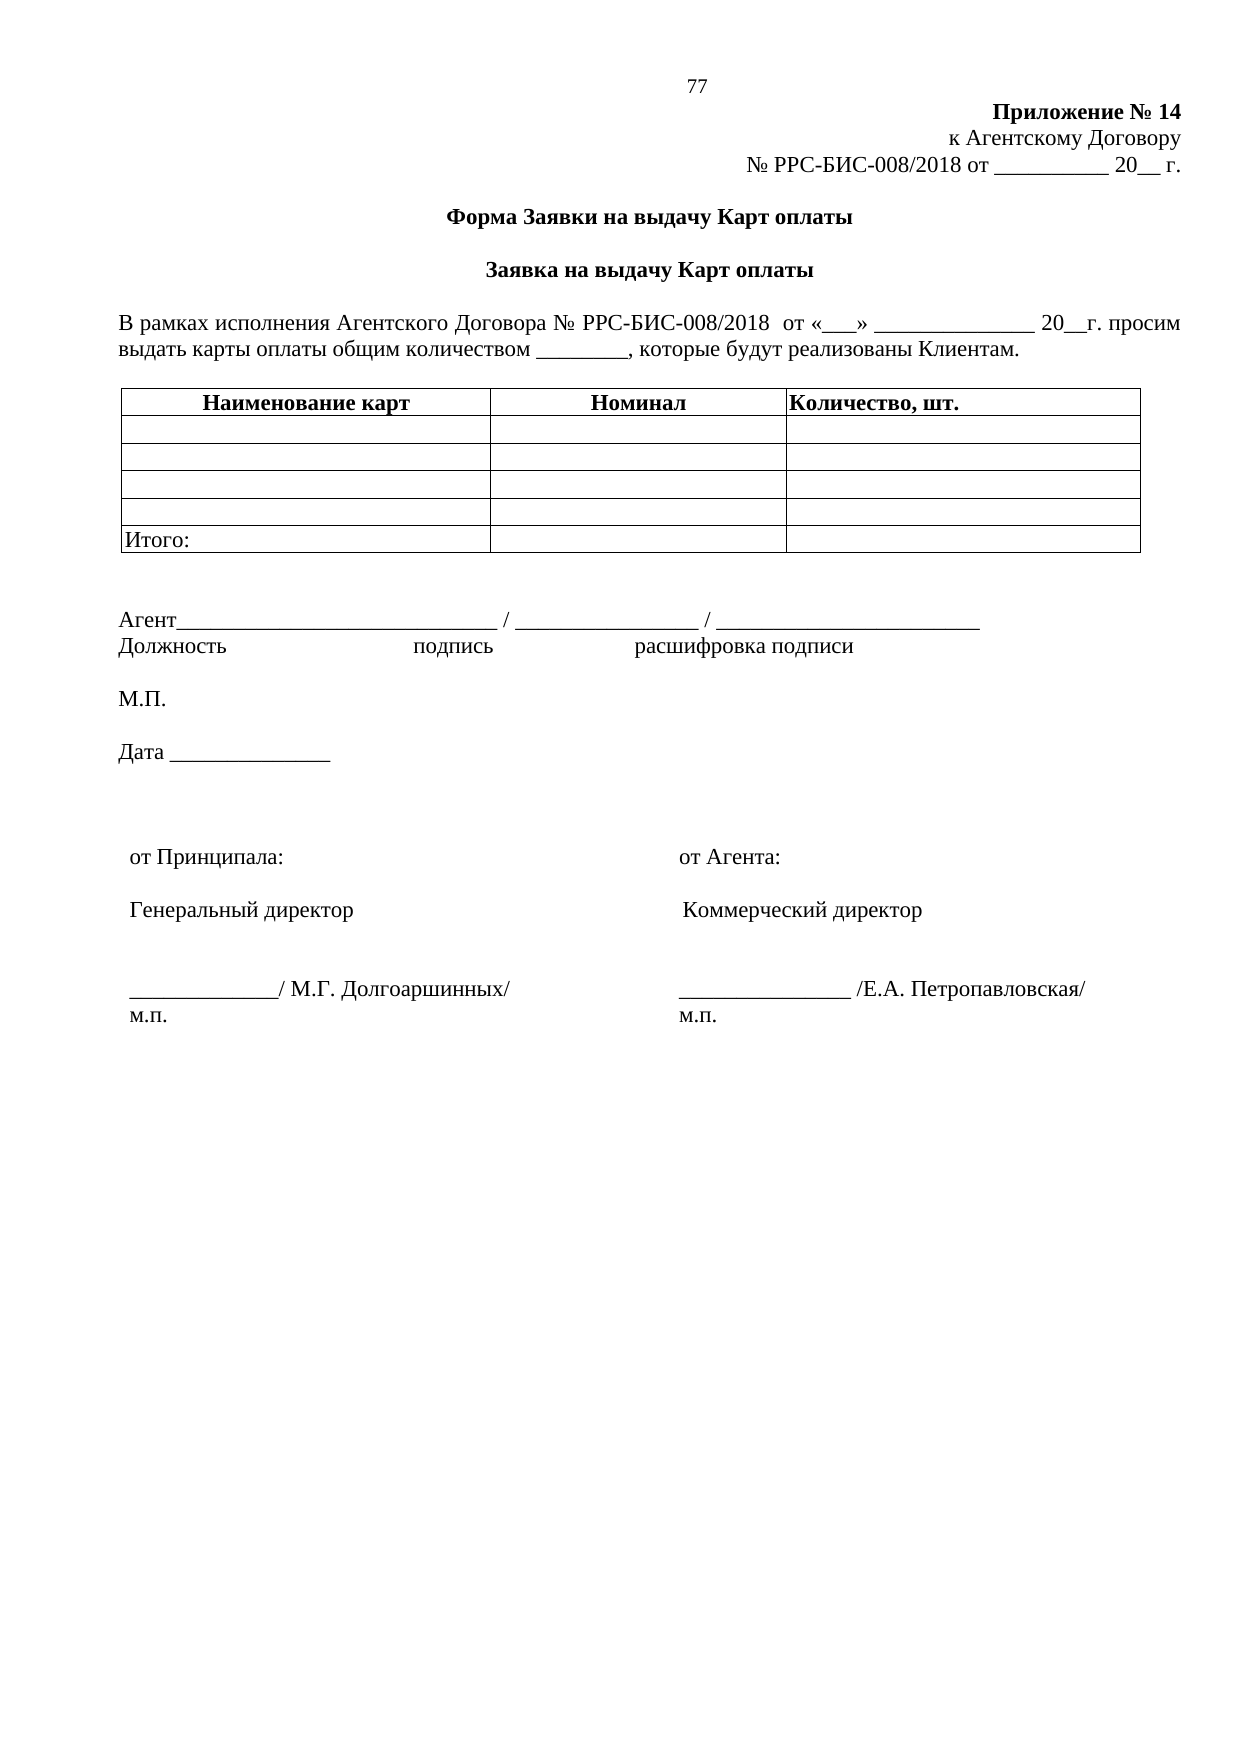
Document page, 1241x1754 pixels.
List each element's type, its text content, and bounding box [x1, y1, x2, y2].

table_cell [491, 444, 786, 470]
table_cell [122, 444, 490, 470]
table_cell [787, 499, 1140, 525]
text Заявка на выдачу Карт оплаты [118, 256, 1181, 282]
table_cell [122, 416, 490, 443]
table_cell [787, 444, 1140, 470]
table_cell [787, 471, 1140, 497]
text Приложение № 14 [207, 98, 1181, 124]
text Агент____________________________ / ________________ / _______________________ [118, 606, 1181, 632]
text М.П. [118, 685, 1181, 711]
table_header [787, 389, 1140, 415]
text Должность подпись расшифровка подписи [118, 632, 1181, 659]
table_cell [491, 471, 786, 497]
text к Агентскому Договору [207, 124, 1181, 151]
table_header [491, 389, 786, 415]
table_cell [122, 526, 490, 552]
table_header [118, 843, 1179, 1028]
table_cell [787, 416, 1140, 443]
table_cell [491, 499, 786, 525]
text В рамках исполнения Агентского Договора № РРС-БИС-008/2018 от «___» ______________ 20__г. просим выдать карты оплаты общим количеством ________, которые будут реализованы Клиентам. [118, 309, 1181, 361]
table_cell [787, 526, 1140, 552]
subtitle Форма Заявки на выдачу Карт оплаты [118, 203, 1181, 230]
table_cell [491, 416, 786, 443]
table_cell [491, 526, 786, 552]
text № РРС-БИС-008/2018 от __________ 20__ г. [118, 151, 1181, 177]
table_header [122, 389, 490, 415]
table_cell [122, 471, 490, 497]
text Дата ______________ [118, 738, 1181, 764]
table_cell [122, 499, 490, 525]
